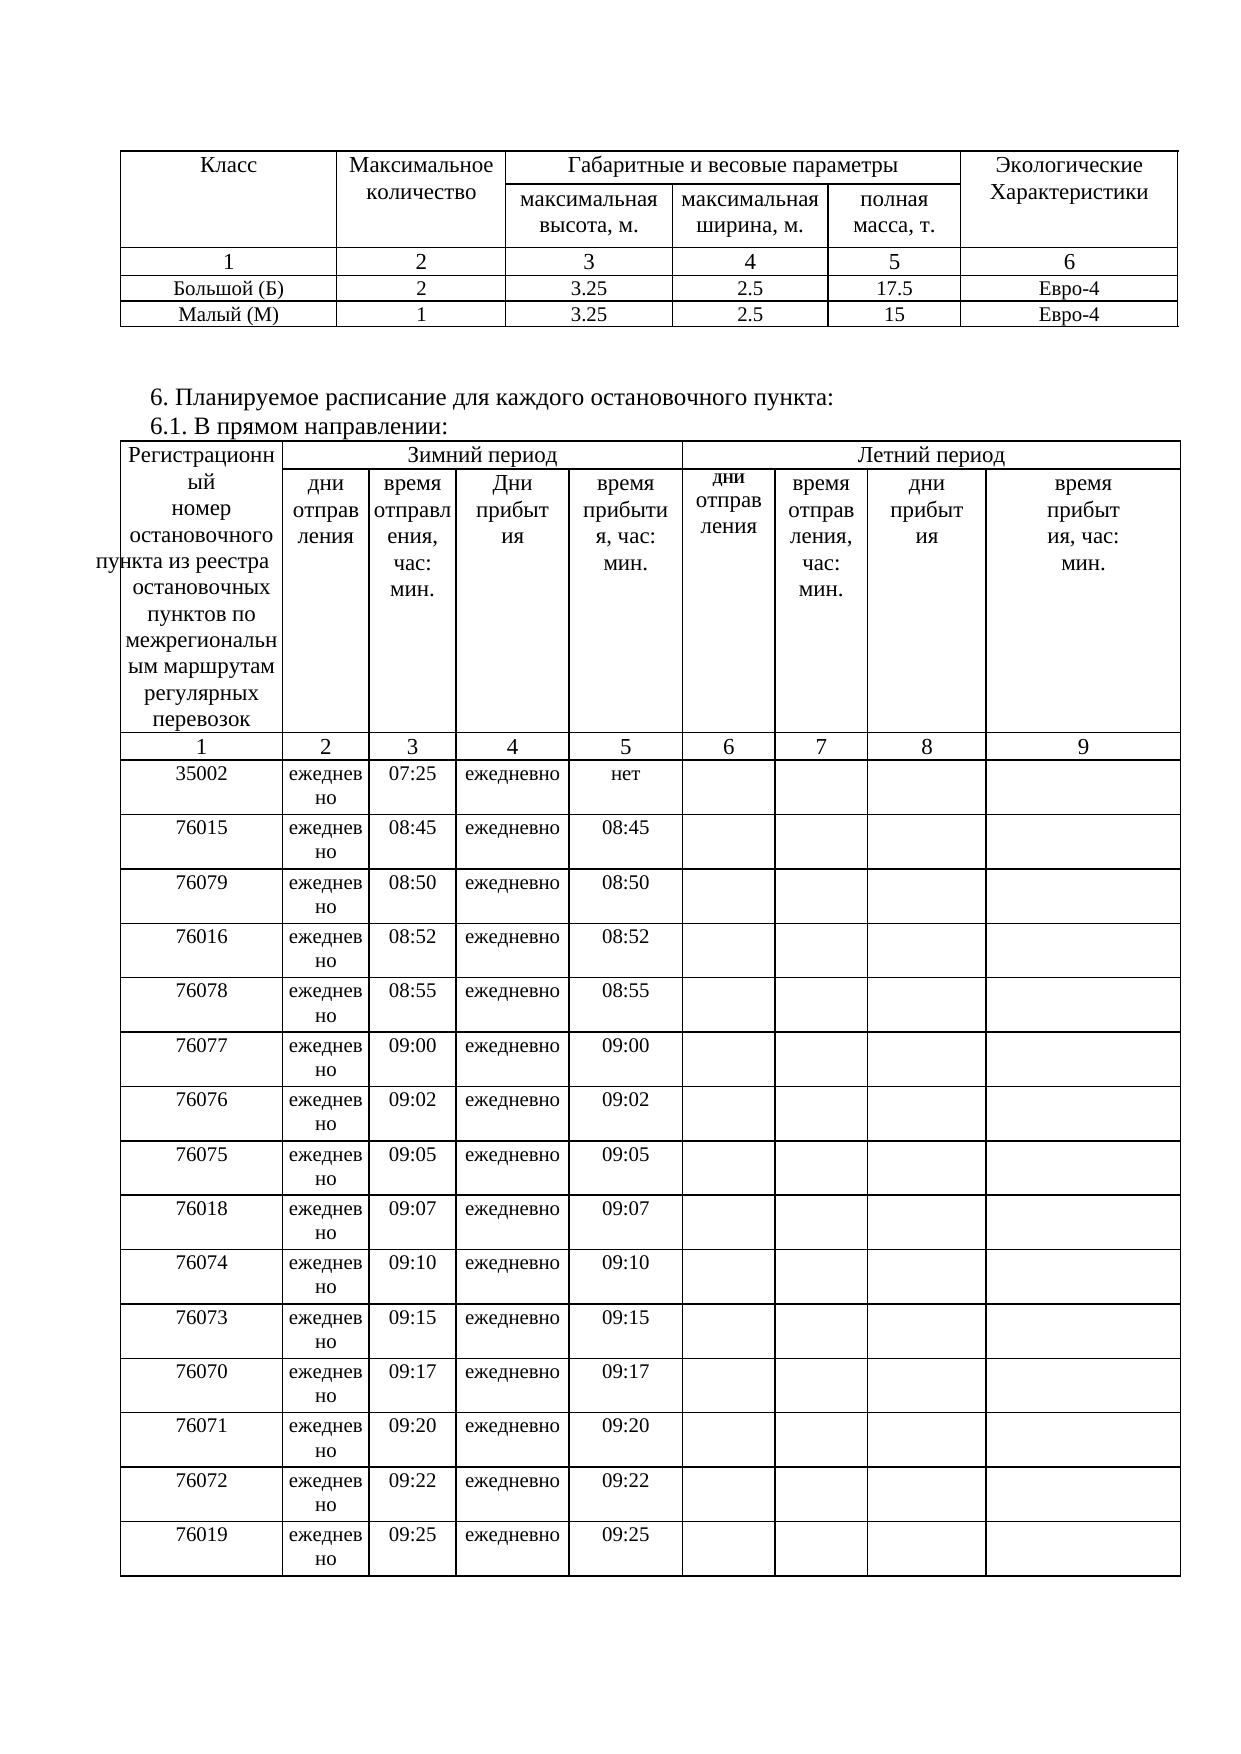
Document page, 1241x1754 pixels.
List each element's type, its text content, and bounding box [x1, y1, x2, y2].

table_cell ежедневно [283, 1413, 368, 1466]
table_cell [683, 1142, 774, 1194]
table_cell [868, 1413, 985, 1466]
table_cell 76018 [121, 1196, 282, 1249]
table_cell 1 [121, 733, 282, 759]
table_cell [776, 815, 867, 868]
table_cell 76078 [121, 978, 282, 1031]
table_cell ежедневно [457, 1359, 568, 1412]
table_cell максимальная высота, м. [506, 185, 672, 247]
table_cell 08:52 [570, 924, 682, 977]
table_cell 09:02 [570, 1087, 682, 1140]
table_cell ежедневно [283, 1468, 368, 1521]
table_cell 09:05 [570, 1142, 682, 1194]
table_cell [868, 1196, 985, 1249]
table_cell 2.5 [673, 302, 827, 326]
table_header Регистрационный номер остановочного пункта из реестра остановочных пунктов по межрегиональным маршрутам регулярных перевозок [121, 442, 282, 731]
table_cell 09:02 [370, 1087, 455, 1140]
table_header Экологические Характеристики [961, 152, 1177, 247]
table_cell 76070 [121, 1359, 282, 1412]
table_cell 09:10 [370, 1250, 455, 1303]
table_cell 3 [370, 733, 455, 759]
table_cell Большой (Б) [121, 276, 336, 300]
table_cell [776, 1196, 867, 1249]
table_cell ежедневно [457, 1142, 568, 1194]
table_cell нет [570, 761, 682, 814]
table_cell 76074 [121, 1250, 282, 1303]
table_cell 09:22 [370, 1468, 455, 1521]
table_cell [776, 1033, 867, 1086]
table_cell [868, 1142, 985, 1194]
table_header Летний период [683, 442, 1180, 468]
table_cell 2.5 [673, 276, 827, 300]
table_cell [683, 1522, 774, 1575]
table_cell 6 [961, 248, 1177, 274]
table_cell ежедневно [283, 1359, 368, 1412]
table_cell время прибыти я, час: мин. [570, 470, 682, 731]
table_cell 3.25 [506, 276, 672, 300]
table_cell 09:05 [370, 1142, 455, 1194]
table_cell 76016 [121, 924, 282, 977]
table_cell 09:20 [370, 1413, 455, 1466]
table_cell ежедневно [457, 978, 568, 1031]
table_cell [683, 815, 774, 868]
table_cell 2 [337, 248, 505, 274]
table_cell [683, 1359, 774, 1412]
table_cell ежедневно [283, 924, 368, 977]
table_cell [776, 1142, 867, 1194]
table_cell 08:55 [570, 978, 682, 1031]
table_cell 09:25 [570, 1522, 682, 1575]
table_cell [987, 1196, 1180, 1249]
table_cell 07:25 [370, 761, 455, 814]
text 6. Планируемое расписание для каждого остановочного пункта: [150, 382, 1090, 411]
table_cell Евро-4 [961, 276, 1177, 300]
table_cell ежедневно [457, 1468, 568, 1521]
table_cell ежедневно [457, 815, 568, 868]
table_cell 08:52 [370, 924, 455, 977]
table_cell 76077 [121, 1033, 282, 1086]
table_cell дни отправ ления [283, 470, 368, 731]
table_cell ежедневно [457, 1087, 568, 1140]
table_cell [868, 1305, 985, 1357]
table_cell [987, 978, 1180, 1031]
table_cell ежедневно [457, 870, 568, 922]
table_cell 08:50 [570, 870, 682, 922]
table_cell [776, 870, 867, 922]
table_cell 09:25 [370, 1522, 455, 1575]
table_cell [987, 761, 1180, 814]
table_cell 76071 [121, 1413, 282, 1466]
table_cell [683, 1468, 774, 1521]
table_cell [683, 870, 774, 922]
table_cell 4 [673, 248, 827, 274]
table_cell 09:17 [570, 1359, 682, 1412]
table_cell ежедневно [283, 870, 368, 922]
table_cell ежедневно [457, 924, 568, 977]
table_cell 76072 [121, 1468, 282, 1521]
table_cell [683, 1413, 774, 1466]
table_cell ежедневно [457, 1033, 568, 1086]
table_cell [868, 870, 985, 922]
table_cell ежедневно [457, 1522, 568, 1575]
table_cell дни прибыт ия [868, 470, 985, 731]
table_cell 3.25 [506, 302, 672, 326]
table_cell ежедневно [283, 1522, 368, 1575]
table_cell ежедневно [457, 1413, 568, 1466]
table_cell 7 [776, 733, 867, 759]
table_cell 09:15 [370, 1305, 455, 1357]
table_cell [868, 815, 985, 868]
table_cell ежедневно [457, 1250, 568, 1303]
table_cell 8 [868, 733, 985, 759]
table_cell 5 [829, 248, 960, 274]
table_cell [987, 1142, 1180, 1194]
table_cell [683, 1196, 774, 1249]
table_cell 09:00 [570, 1033, 682, 1086]
table_cell [683, 1033, 774, 1086]
table_cell [776, 1359, 867, 1412]
table_cell [683, 1250, 774, 1303]
table_cell 09:07 [370, 1196, 455, 1249]
table_cell Дни прибыт ия [457, 470, 568, 731]
table_cell [683, 761, 774, 814]
table_cell 76079 [121, 870, 282, 922]
table_cell [868, 1250, 985, 1303]
table_cell ежедневно [283, 815, 368, 868]
table_cell [776, 761, 867, 814]
table_cell 76075 [121, 1142, 282, 1194]
table_cell 35002 [121, 761, 282, 814]
table_cell [868, 1033, 985, 1086]
text 6.1. В прямом направлении: [150, 411, 1090, 440]
table_cell ежедневно [457, 1196, 568, 1249]
table_cell ежедневно [283, 1250, 368, 1303]
table_cell ежедневно [457, 1305, 568, 1357]
table_cell 08:45 [570, 815, 682, 868]
table_cell 2 [337, 276, 505, 300]
table_cell [987, 1305, 1180, 1357]
table_cell [987, 924, 1180, 977]
table_cell [987, 815, 1180, 868]
table_cell 09:00 [370, 1033, 455, 1086]
table_cell ежедневно [283, 761, 368, 814]
table_header Максимальное количество [337, 152, 505, 247]
table_cell ежедневно [283, 1087, 368, 1140]
table_cell 08:55 [370, 978, 455, 1031]
table_cell ежедневно [283, 1305, 368, 1357]
table_cell 09:15 [570, 1305, 682, 1357]
table_cell 08:45 [370, 815, 455, 868]
table_cell [987, 1413, 1180, 1466]
table_cell 09:10 [570, 1250, 682, 1303]
table_cell 76073 [121, 1305, 282, 1357]
table_cell максимальная ширина, м. [673, 185, 827, 247]
table_cell [868, 978, 985, 1031]
table_cell 09:17 [370, 1359, 455, 1412]
table_cell 6 [683, 733, 774, 759]
table_header Класс [121, 152, 336, 247]
table_cell Малый (М) [121, 302, 336, 326]
table_cell [776, 1413, 867, 1466]
table_cell ДНИ отправ ления [683, 470, 774, 731]
table_cell [776, 978, 867, 1031]
table_cell [776, 1250, 867, 1303]
table_cell [987, 870, 1180, 922]
table_cell 76076 [121, 1087, 282, 1140]
table_cell [868, 924, 985, 977]
table_cell [683, 978, 774, 1031]
table_cell 09:07 [570, 1196, 682, 1249]
table_cell [987, 1359, 1180, 1412]
table_cell ежедневно [283, 978, 368, 1031]
table_cell 5 [570, 733, 682, 759]
table_cell [776, 1305, 867, 1357]
table_cell ежедневно [283, 1142, 368, 1194]
table_cell [987, 1468, 1180, 1521]
table_header Зимний период [283, 442, 682, 468]
table_cell Евро-4 [961, 302, 1177, 326]
table_cell 3 [506, 248, 672, 274]
table_cell 09:20 [570, 1413, 682, 1466]
table_cell ежедневно [283, 1033, 368, 1086]
table_cell время отправ ления, час: мин. [776, 470, 867, 731]
table_cell время отправл ения, час: мин. [370, 470, 455, 731]
table_cell [683, 1305, 774, 1357]
table_cell [868, 1468, 985, 1521]
table_cell [987, 1087, 1180, 1140]
table_cell ежедневно [283, 1196, 368, 1249]
table_cell 4 [457, 733, 568, 759]
table_header Габаритные и весовые параметры [506, 152, 960, 183]
table_cell [868, 1522, 985, 1575]
table_cell время прибыт ия, час: мин. [987, 470, 1180, 731]
table_cell 15 [829, 302, 960, 326]
table_cell 08:50 [370, 870, 455, 922]
table_cell 09:22 [570, 1468, 682, 1521]
table_cell 76015 [121, 815, 282, 868]
table_cell 17.5 [829, 276, 960, 300]
table_cell [987, 1033, 1180, 1086]
table_cell [776, 1522, 867, 1575]
table_cell ежедневно [457, 761, 568, 814]
table_cell 9 [987, 733, 1180, 759]
table_cell [776, 924, 867, 977]
table_cell [868, 1359, 985, 1412]
table_cell [987, 1522, 1180, 1575]
table_cell [683, 1087, 774, 1140]
table_cell 76019 [121, 1522, 282, 1575]
table_cell 1 [337, 302, 505, 326]
table_cell [987, 1250, 1180, 1303]
table_cell [868, 761, 985, 814]
table_cell 2 [283, 733, 368, 759]
table_cell [776, 1468, 867, 1521]
table_cell [683, 924, 774, 977]
table_cell полная масса, т. [829, 185, 960, 247]
table_cell 1 [121, 248, 336, 274]
table_cell [776, 1087, 867, 1140]
table_cell [868, 1087, 985, 1140]
